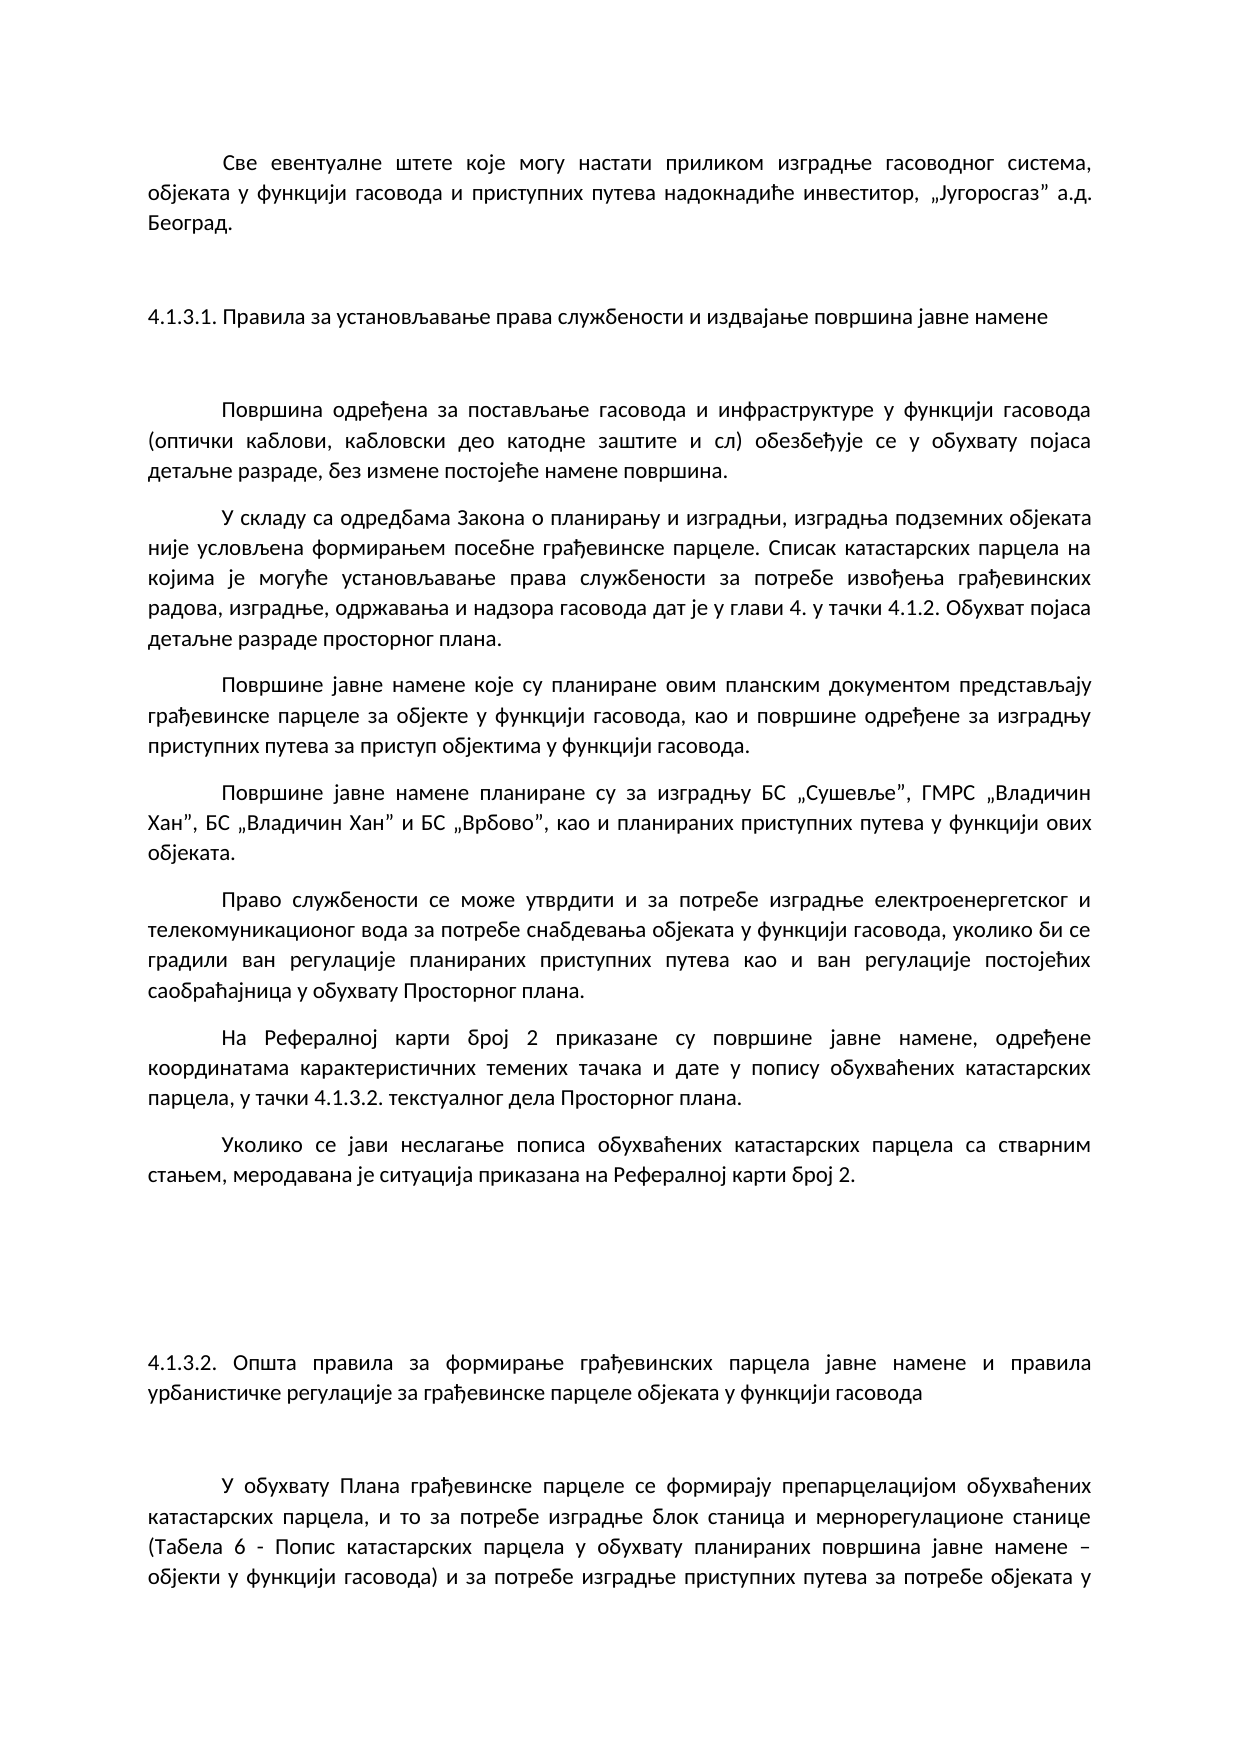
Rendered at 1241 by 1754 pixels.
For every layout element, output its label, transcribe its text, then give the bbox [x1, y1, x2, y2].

text У складу са одредбама Закона о планирању и изградњи, изградња подземних објеката није условљена формирањем посебне грађевинске парцеле. Списак катастарских парцела на којима је могуће установљавање права службености за потребе извођења грађевинских радова, изградње, одржавања и надзора гасовода дат је у глави 4. у тачки 4.1.2. Обухват појаса детаљне разраде просторног плана. [148, 503, 1093, 652]
text Површине јавне намене које су планиране овим планским документом представљају грађевинске парцеле за објекте у функцији гасовода, као и површине одређене за изградњу приступних путева за приступ објектима у функцији гасовода. [148, 671, 1093, 759]
text Површине јавне намене планиране су за изградњу БС „Сушевље”, ГМРС „Владичин Хан”, БС „Владичин Хан” и БС „Врбово”, као и планираних приступних путева у функцији ових објеката. [148, 778, 1093, 866]
text Све евентуалне штете које могу настати приликом изградње гасоводног система, објеката у функцији гасовода и приступних путева надокнадиће инвеститор, „Југоросгаз” а.д. Београд. [148, 148, 1093, 236]
text 4.1.3.2. Општа правила за формирање грађевинских парцела јавне намене и правила урбанистичке регулације за грађевинске парцеле објеката у функцији гасовода [148, 1348, 1093, 1406]
text Површина одређена за постављање гасовода и инфраструктуре у функцији гасовода (оптички каблови, кабловски део катодне заштите и сл) обезбеђује се у обухвату појаса детаљне разраде, без измене постојеће намене површина. [148, 396, 1093, 484]
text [148, 1472, 1093, 1590]
text На Рефералној карти број 2 приказане су површине јавне намене, одређене координатама карактеристичних темених тачака и дате у попису обухваћених катастарских парцела, у тачки 4.1.3.2. текстуалног дела Просторног плана. [148, 1023, 1093, 1111]
text Уколико се јави неслагање пописа обухваћених катастарских парцела са стварним стањем, меродавана је ситуација приказана на Рефералној карти број 2. [148, 1130, 1093, 1188]
text 4.1.3.1. Правила за установљавање права службености и издвајање површина јавне намене [148, 302, 1093, 330]
text Право службености се може утврдити и за потребе изградње електроенергетског и телекомуникационог вода за потребе снабдевања објеката у функцији гасовода, уколико би се градили ван регулације планираних приступних путева као и ван регулације постојећих саобраћајница у обухвату Просторног плана. [148, 885, 1093, 1004]
